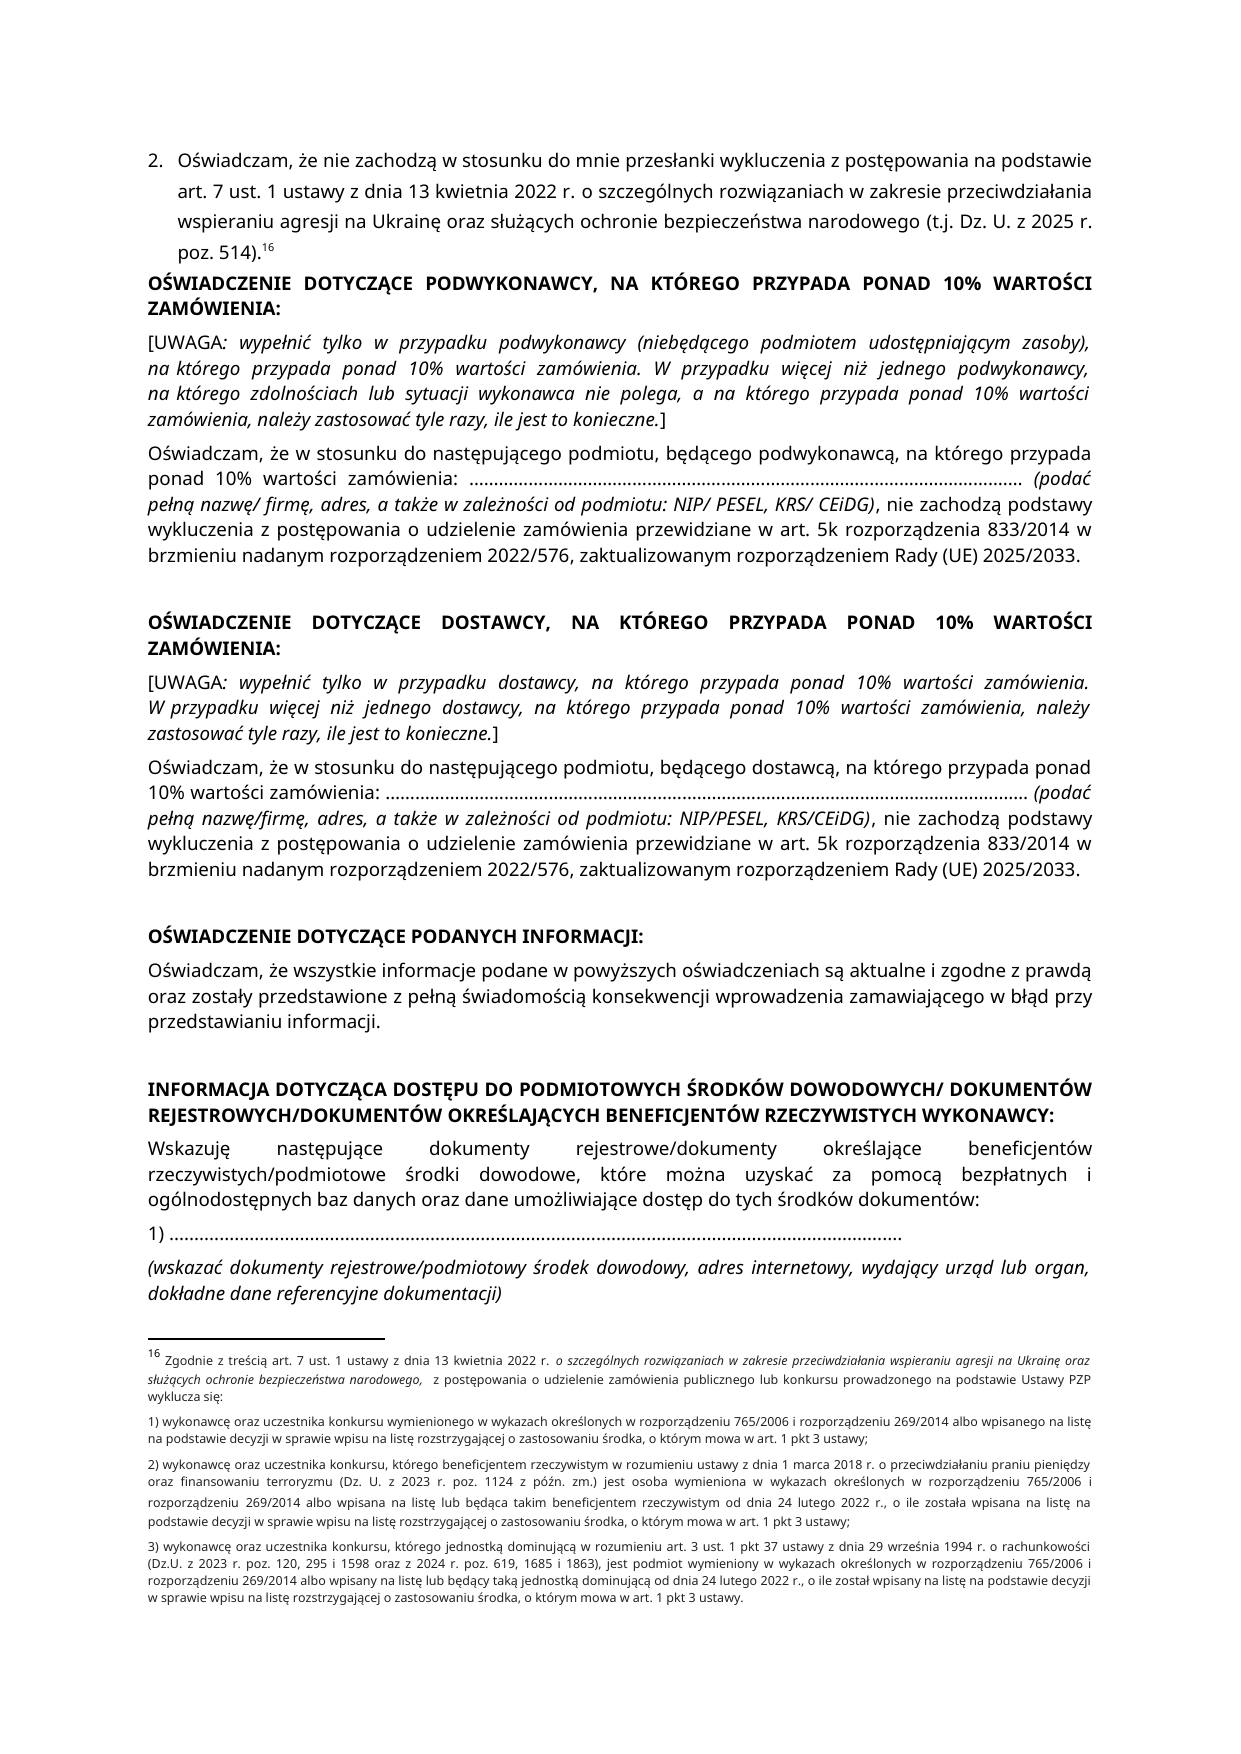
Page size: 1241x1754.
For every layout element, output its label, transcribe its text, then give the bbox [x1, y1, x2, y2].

text OŚWIADCZENIE DOTYCZĄCE DOSTAWCY, NA KTÓREGO PRZYPADA PONAD 10% WARTOŚCI ZAMÓWIENIA: [148, 610, 1093, 661]
text Oświadczam, że w stosunku do następującego podmiotu, będącego dostawcą, na którego przypada ponad 10% wartości zamówienia: ……………………………………………………………………………………………….………..….…… (podać pełną nazwę/firmę, adres, a także w zależności od podmiotu: NIP/PESEL, KRS/CEiDG), nie zachodzą podstawy wykluczenia z postępowania o udzielenie zamówienia przewidziane w art. 5k rozporządzenia 833/2014 w brzmieniu nadanym rozporządzeniem 2022/576, zaktualizowanym rozporządzeniem Rady (UE) 2025/2033. [148, 754, 1093, 882]
text [UWAGA: wypełnić tylko w przypadku dostawcy, na którego przypada ponad 10% wartości zamówienia. W przypadku więcej niż jednego dostawcy, na którego przypada ponad 10% wartości zamówienia, należy zastosować tyle razy, ile jest to konieczne.] [148, 669, 1093, 746]
text OŚWIADCZENIE DOTYCZĄCE PODWYKONAWCY, NA KTÓREGO PRZYPADA PONAD 10% WARTOŚCI ZAMÓWIENIA: [148, 270, 1093, 321]
text Oświadczam, że wszystkie informacje podane w powyższych oświadczeniach są aktualne i zgodne z prawdą oraz zostały przedstawione z pełną świadomością konsekwencji wprowadzenia zamawiającego w błąd przy przedstawianiu informacji. [148, 958, 1093, 1034]
text Oświadczam, że w stosunku do następującego podmiotu, będącego podwykonawcą, na którego przypada ponad 10% wartości zamówienia: ……………………………………………………………………………………………….… (podać pełną nazwę/ firmę, adres, a także w zależności od podmiotu: NIP/ PESEL, KRS/ CEiDG), nie zachodzą podstawy wykluczenia z postępowania o udzielenie zamówienia przewidziane w art. 5k rozporządzenia 833/2014 w brzmieniu nadanym rozporządzeniem 2022/576, zaktualizowanym rozporządzeniem Rady (UE) 2025/2033. [148, 440, 1093, 567]
text [UWAGA: wypełnić tylko w przypadku podwykonawcy (niebędącego podmiotem udostępniającym zasoby), na którego przypada ponad 10% wartości zamówienia. W przypadku więcej niż jednego podwykonawcy, na którego zdolnościach lub sytuacji wykonawca nie polega, a na którego przypada ponad 10% wartości zamówienia, należy zastosować tyle razy, ile jest to konieczne.] [148, 329, 1093, 432]
text 1) .................................................................................................................................................. [148, 1221, 1093, 1246]
list Oświadczam, że nie zachodzą w stosunku do mnie przesłanki wykluczenia z postępowania na podstawie art. 7 ust. 1 ustawy z dnia 13 kwietnia 2022 r. o szczególnych rozwiązaniach w zakresie przeciwdziałania wspieraniu agresji na Ukrainę oraz służących ochronie bezpieczeństwa narodowego (t.j. Dz. U. z 2025 r. poz. 514). [148, 148, 1093, 265]
text OŚWIADCZENIE DOTYCZĄCE PODANYCH INFORMACJI: [148, 924, 1093, 949]
text Wskazuję następujące dokumenty rejestrowe/dokumenty określające beneficjentów rzeczywistych/podmiotowe środki dowodowe, które można uzyskać za pomocą bezpłatnych i ogólnodostępnych baz danych oraz dane umożliwiające dostęp do tych środków dokumentów: [148, 1136, 1093, 1212]
text INFORMACJA DOTYCZĄCA DOSTĘPU DO PODMIOTOWYCH ŚRODKÓW DOWODOWYCH/ DOKUMENTÓW REJESTROWYCH/DOKUMENTÓW OKREŚLAJĄCYCH BENEFICJENTÓW RZECZYWISTYCH WYKONAWCY: [148, 1076, 1093, 1127]
text (wskazać dokumenty rejestrowe/podmiotowy środek dowodowy, adres internetowy, wydający urząd lub organ, dokładne dane referencyjne dokumentacji) [148, 1254, 1093, 1306]
